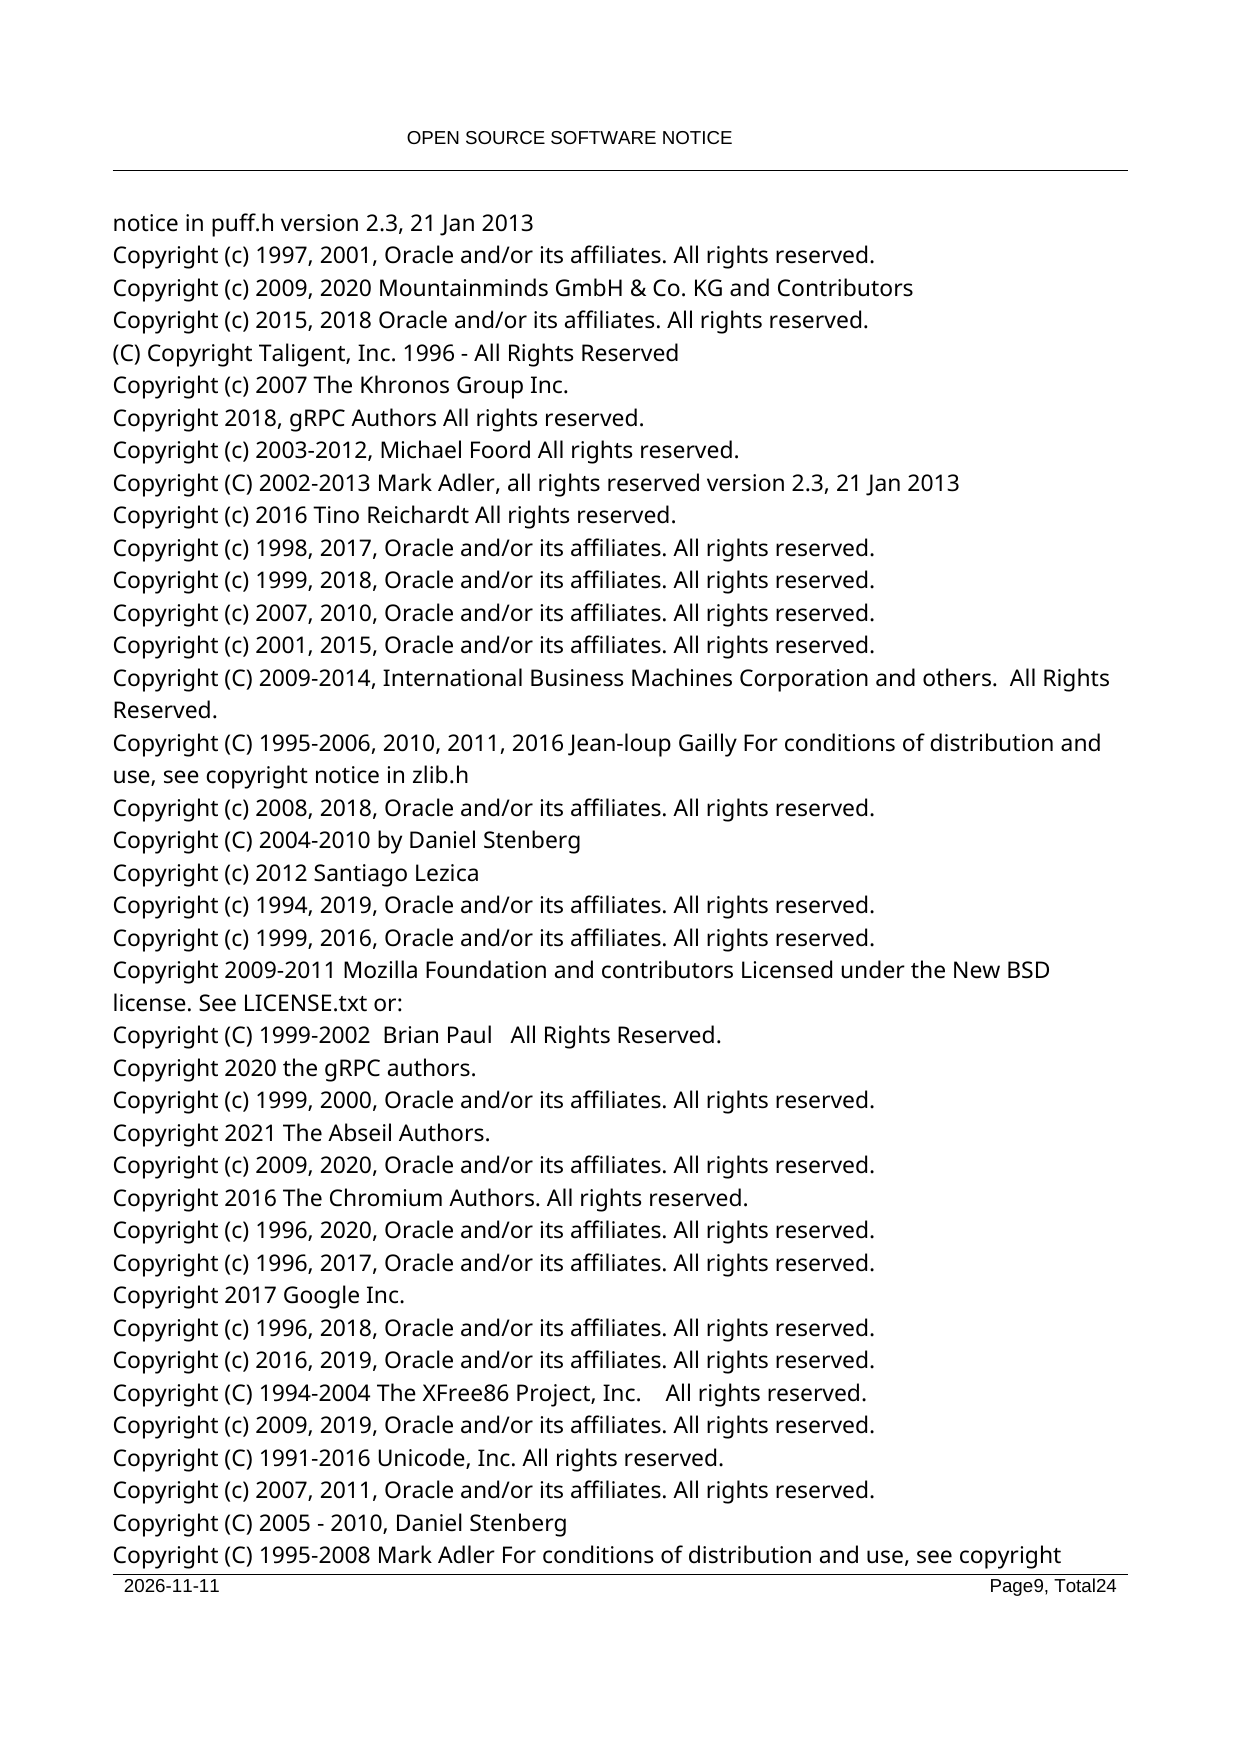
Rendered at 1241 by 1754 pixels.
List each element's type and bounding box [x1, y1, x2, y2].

text [112, 206, 1128, 1571]
